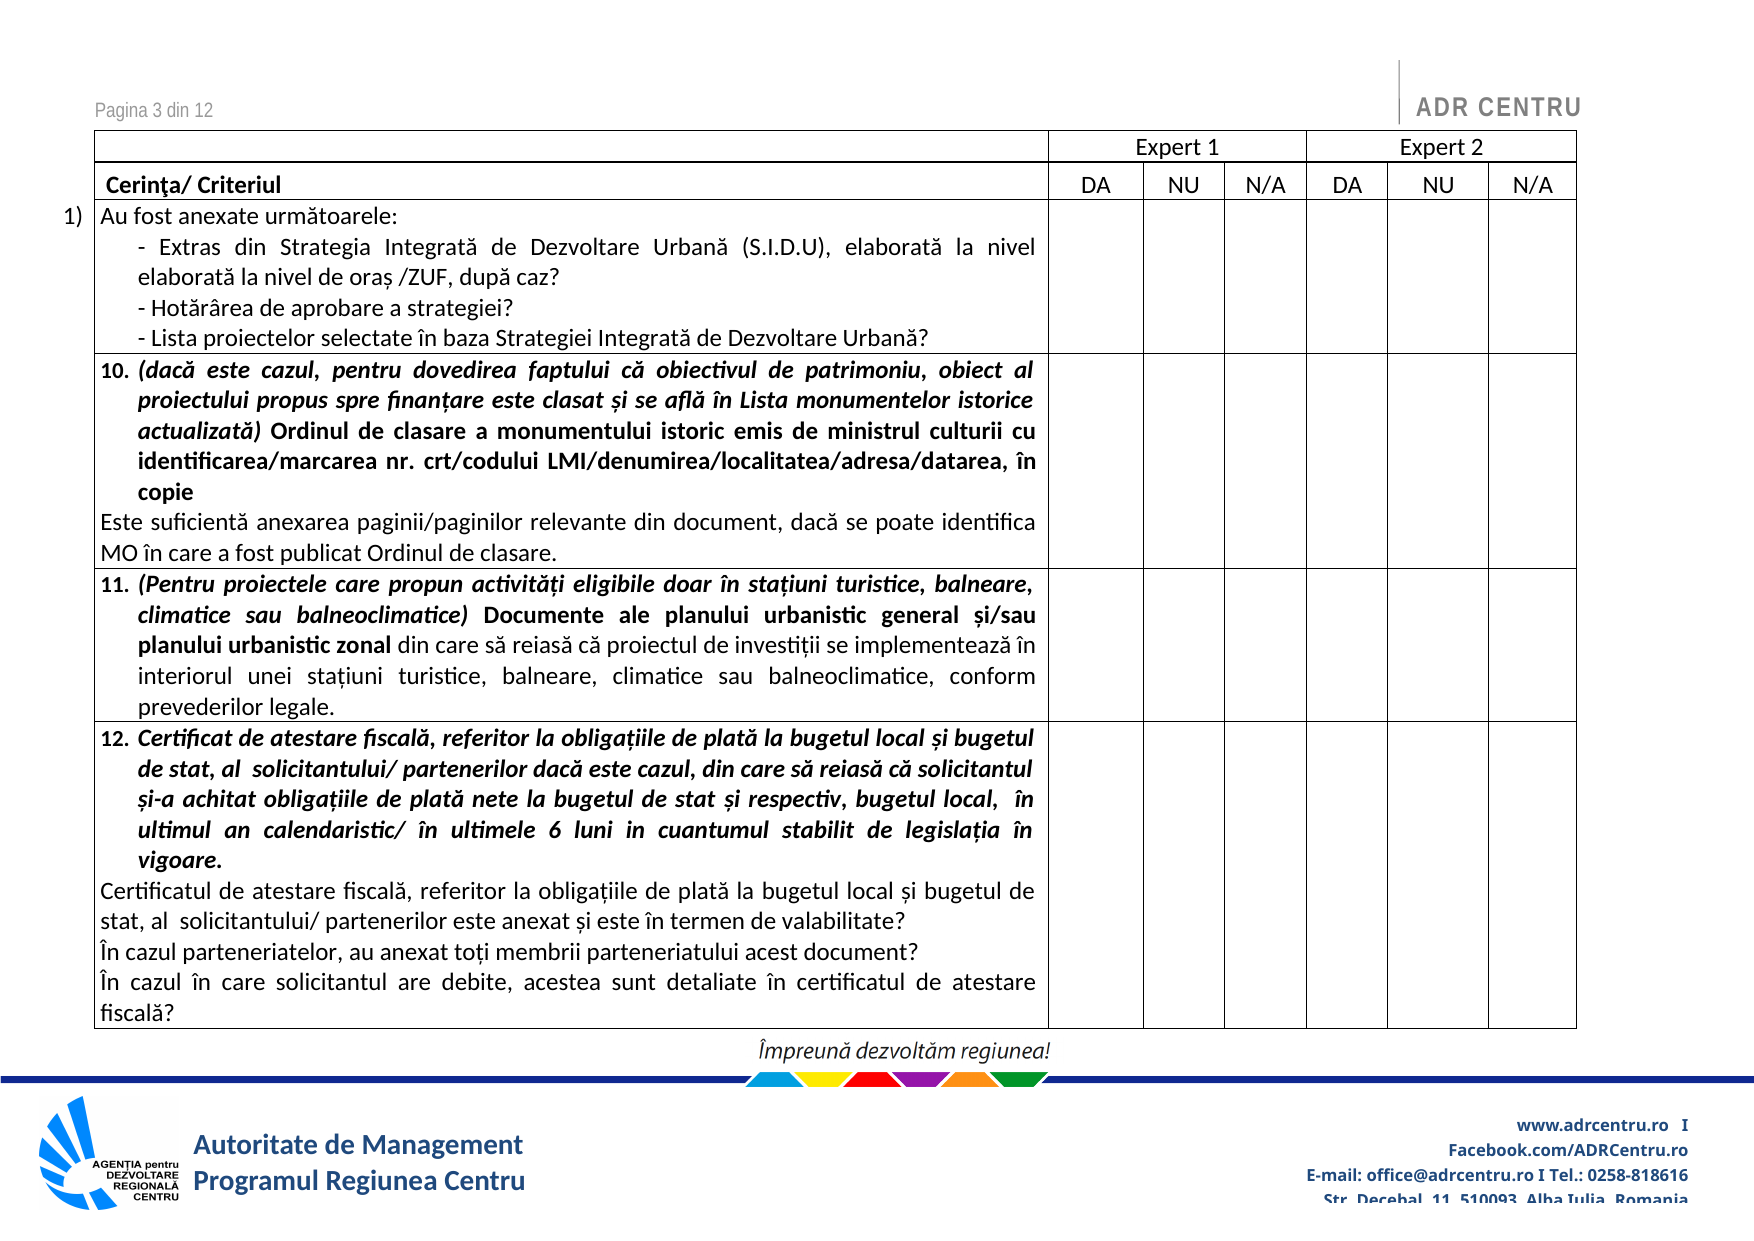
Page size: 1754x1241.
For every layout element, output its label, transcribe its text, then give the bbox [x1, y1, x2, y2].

picture [791, 1072, 1754, 1087]
picture [0, 1072, 758, 1087]
table_header [95, 131, 1048, 161]
table_cell [1388, 569, 1488, 721]
table_cell [1489, 354, 1576, 568]
table_cell [1225, 569, 1306, 721]
table_cell [1489, 569, 1576, 721]
table_cell DA [1307, 163, 1387, 199]
table_cell [1049, 354, 1143, 568]
table_cell [1489, 722, 1576, 1027]
table_cell [1144, 200, 1224, 353]
table_cell [1144, 354, 1224, 568]
table_cell [1225, 200, 1306, 353]
picture [745, 1037, 1064, 1064]
table_cell [1225, 354, 1306, 568]
table_cell [1388, 354, 1488, 568]
table_cell Cerinţa/ Criteriul [95, 163, 1048, 199]
table_cell N/A [1225, 163, 1306, 199]
table_cell NU [1388, 163, 1488, 199]
picture [39, 1096, 179, 1210]
table_cell DA [1049, 163, 1143, 199]
table_header Expert 2 [1307, 131, 1576, 161]
table_cell (Pentru proiectele care propun activități eligibile doar în stațiuni turistice, balneare, climatice sau balneoclimatice) Documente ale planului urbanistic general și/sau planului urbanistic zonal din care să reiasă că proiectul de investiții se implementează în interiorul unei stațiuni turistice, balneare, climatice sau balneoclimatice, conform prevederilor legale. [95, 569, 1048, 721]
table_cell [1388, 200, 1488, 353]
table_cell [1489, 200, 1576, 353]
table_cell N/A [1489, 163, 1576, 199]
table_cell [1049, 722, 1143, 1027]
table_cell [1388, 722, 1488, 1027]
table_cell [1049, 569, 1143, 721]
table_cell [1225, 722, 1306, 1027]
table_cell [1307, 722, 1387, 1027]
table_cell [1144, 722, 1224, 1027]
table_cell [1307, 200, 1387, 353]
table_cell [1049, 200, 1143, 353]
table_cell NU [1144, 163, 1224, 199]
table_cell (dacă este cazul, pentru dovedirea faptului că obiectivul de patrimoniu, obiect al proiectului propus spre finanţare este clasat şi se află în Lista monumentelor istorice actualizată) Ordinul de clasare a monumentului istoric emis de ministrul culturii cu identificarea/marcarea nr. crt/codului LMI/denumirea/localitatea/adresa/datarea, în copie Este suficientă anexarea paginii/paginilor relevante din document, dacă se poate identifica MO în care a fost publicat Ordinul de clasare. [95, 354, 1048, 568]
table_cell [1144, 569, 1224, 721]
table_cell [1307, 569, 1387, 721]
table_header Expert 1 [1049, 131, 1306, 161]
table_cell [1307, 354, 1387, 568]
